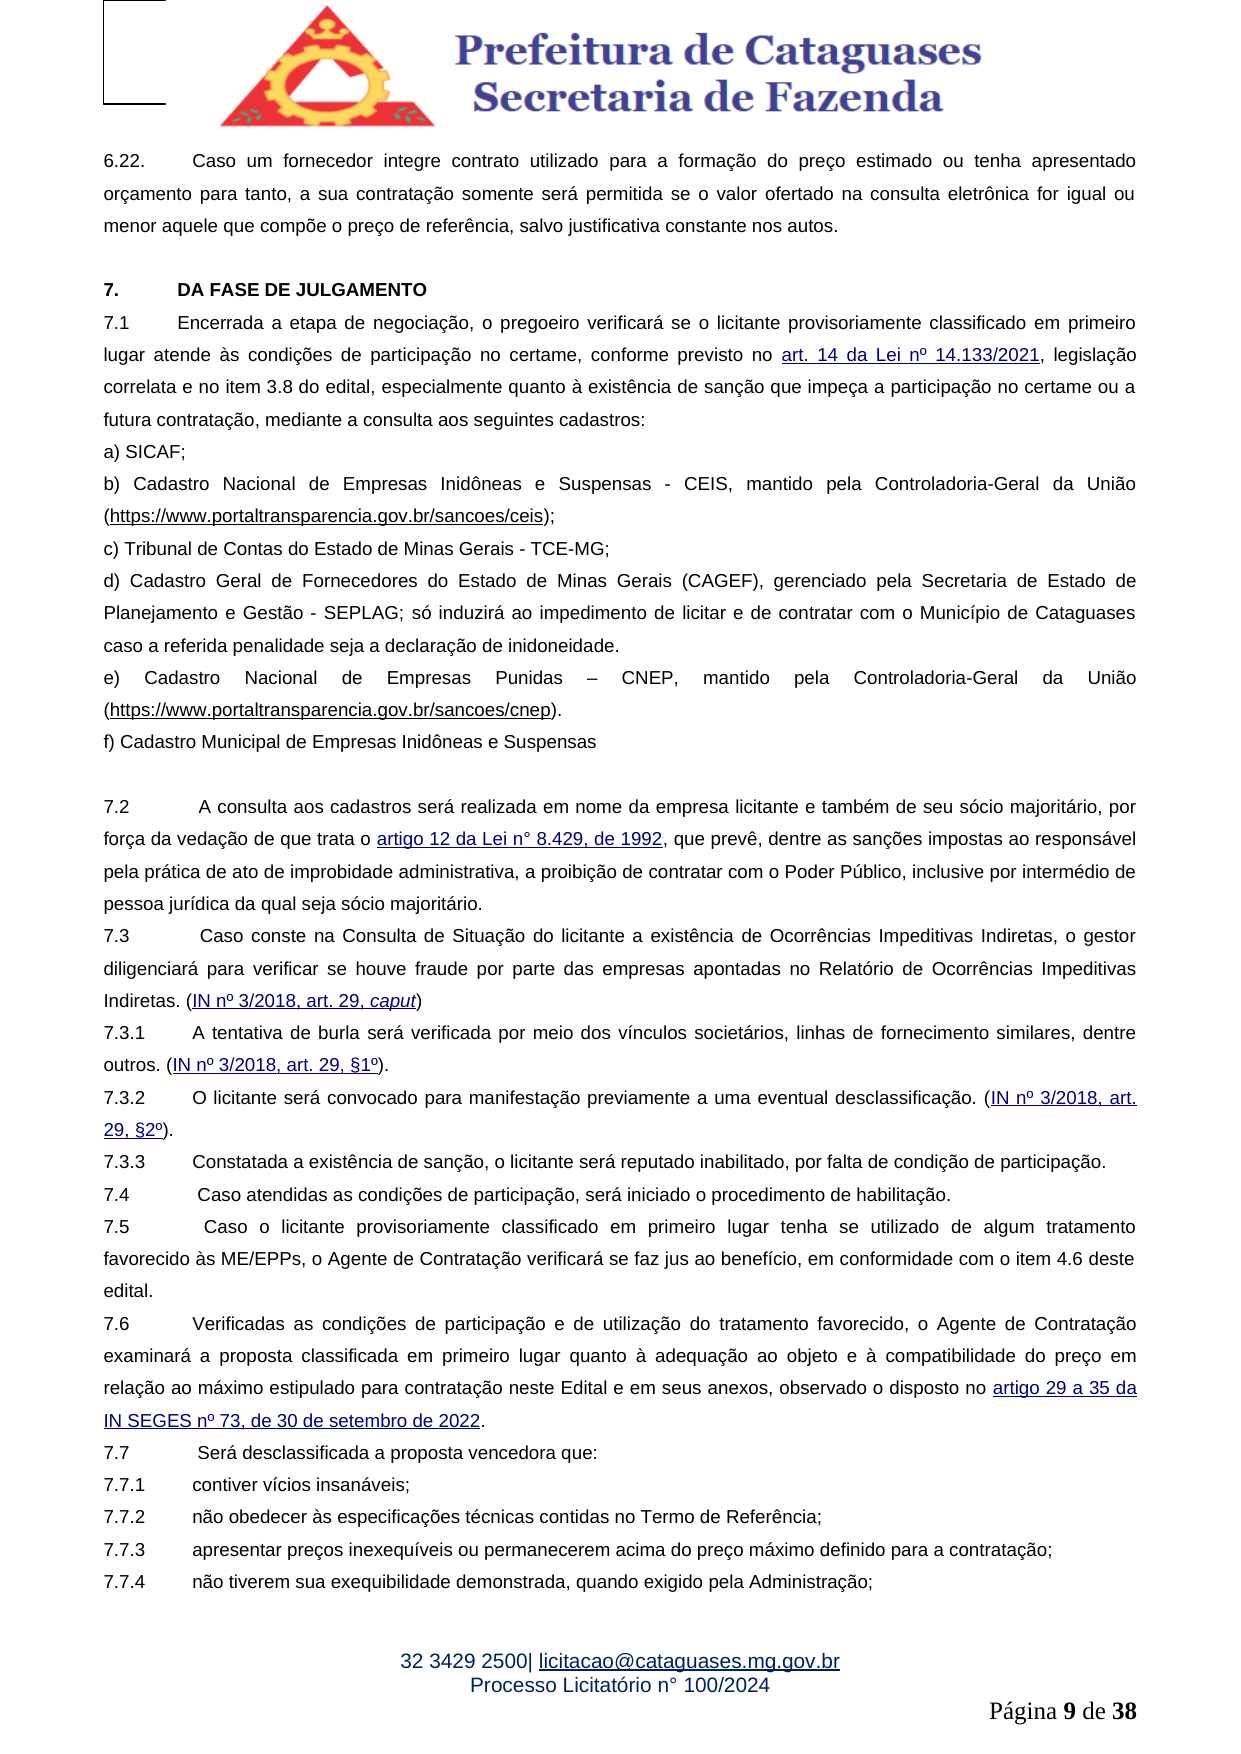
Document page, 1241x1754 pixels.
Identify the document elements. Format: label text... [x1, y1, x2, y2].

list não tiverem sua exequibilidade demonstrada, quando exigido pela Administração; [103, 1571, 1137, 1592]
list d) Cadastro Geral de Fornecedores do Estado de Minas Gerais (CAGEF), gerenciado pela Secretaria de Estado de Planejamento e Gestão - SEPLAG; só induzirá ao impedimento de licitar e de contratar com o Município de Cataguases caso a referida penalidade seja a declaração de inidoneidade. [103, 570, 1137, 656]
list Constatada a existência de sanção, o licitante será reputado inabilitado, por falta de condição de participação. [103, 1151, 1137, 1173]
list Encerrada a etapa de negociação, o pregoeiro verificará se o licitante provisoriamente classificado em primeiro lugar atende às condições de participação no certame, conforme previsto no art. 14 da Lei nº 14.133/2021, legislação correlata e no item 3.8 do edital, especialmente quanto à existência de sanção que impeça a participação no certame ou a futura contratação, mediante a consulta aos seguintes cadastros: [103, 311, 1137, 430]
list A consulta aos cadastros será realizada em nome da empresa licitante e também de seu sócio majoritário, por força da vedação de que trata o artigo 12 da Lei n° 8.429, de 1992, que prevê, dentre as sanções impostas ao responsável pela prática de ato de improbidade administrativa, a proibição de contratar com o Poder Público, inclusive por intermédio de pessoa jurídica da qual seja sócio majoritário. [103, 796, 1137, 914]
list Caso um fornecedor integre contrato utilizado para a formação do preço estimado ou tenha apresentado orçamento para tanto, a sua contratação somente será permitida se o valor ofertado na consulta eletrônica for igual ou menor aquele que compõe o preço de referência, salvo justificativa constante nos autos. [103, 150, 1137, 236]
picture [165, 0, 1075, 148]
list não obedecer às especificações técnicas contidas no Termo de Referência; [103, 1506, 1137, 1528]
list f) Cadastro Municipal de Empresas Inidôneas e Suspensas [103, 731, 1137, 753]
list contiver vícios insanáveis; [103, 1474, 1137, 1496]
list b) Cadastro Nacional de Empresas Inidôneas e Suspensas - CEIS, mantido pela Controladoria-Geral da União (https://www.portaltransparencia.gov.br/sancoes/ceis); [103, 473, 1137, 527]
list O licitante será convocado para manifestação previamente a uma eventual desclassificação. (IN nº 3/2018, art. 29, §2º). [103, 1086, 1137, 1140]
list c) Tribunal de Contas do Estado de Minas Gerais - TCE-MG; [103, 537, 1137, 559]
list DA FASE DE JULGAMENTO [103, 279, 1137, 301]
list a) SICAF; [103, 441, 1137, 462]
list A tentativa de burla será verificada por meio dos vínculos societários, linhas de fornecimento similares, dentre outros. (IN nº 3/2018, art. 29, §1º). [103, 1022, 1137, 1076]
list Será desclassificada a proposta vencedora que: [103, 1442, 1137, 1463]
list Verificadas as condições de participação e de utilização do tratamento favorecido, o Agente de Contratação examinará a proposta classificada em primeiro lugar quanto à adequação ao objeto e à compatibilidade do preço em relação ao máximo estipulado para contratação neste Edital e em seus anexos, observado o disposto no artigo 29 a 35 da IN SEGES nº 73, de 30 de setembro de 2022. [103, 1312, 1137, 1431]
list Caso atendidas as condições de participação, será iniciado o procedimento de habilitação. [103, 1183, 1137, 1205]
list apresentar preços inexequíveis ou permanecerem acima do preço máximo definido para a contratação; [103, 1538, 1137, 1560]
list e) Cadastro Nacional de Empresas Punidas – CNEP, mantido pela Controladoria-Geral da União (https://www.portaltransparencia.gov.br/sancoes/cnep). [103, 667, 1137, 721]
list Caso conste na Consulta de Situação do licitante a existência de Ocorrências Impeditivas Indiretas, o gestor diligenciará para verificar se houve fraude por parte das empresas apontadas no Relatório de Ocorrências Impeditivas Indiretas. (IN nº 3/2018, art. 29, caput) [103, 925, 1137, 1011]
list Caso o licitante provisoriamente classificado em primeiro lugar tenha se utilizado de algum tratamento favorecido às ME/EPPs, o Agente de Contratação verificará se faz jus ao benefício, em conformidade com o item 4.6 deste edital. [103, 1216, 1137, 1302]
